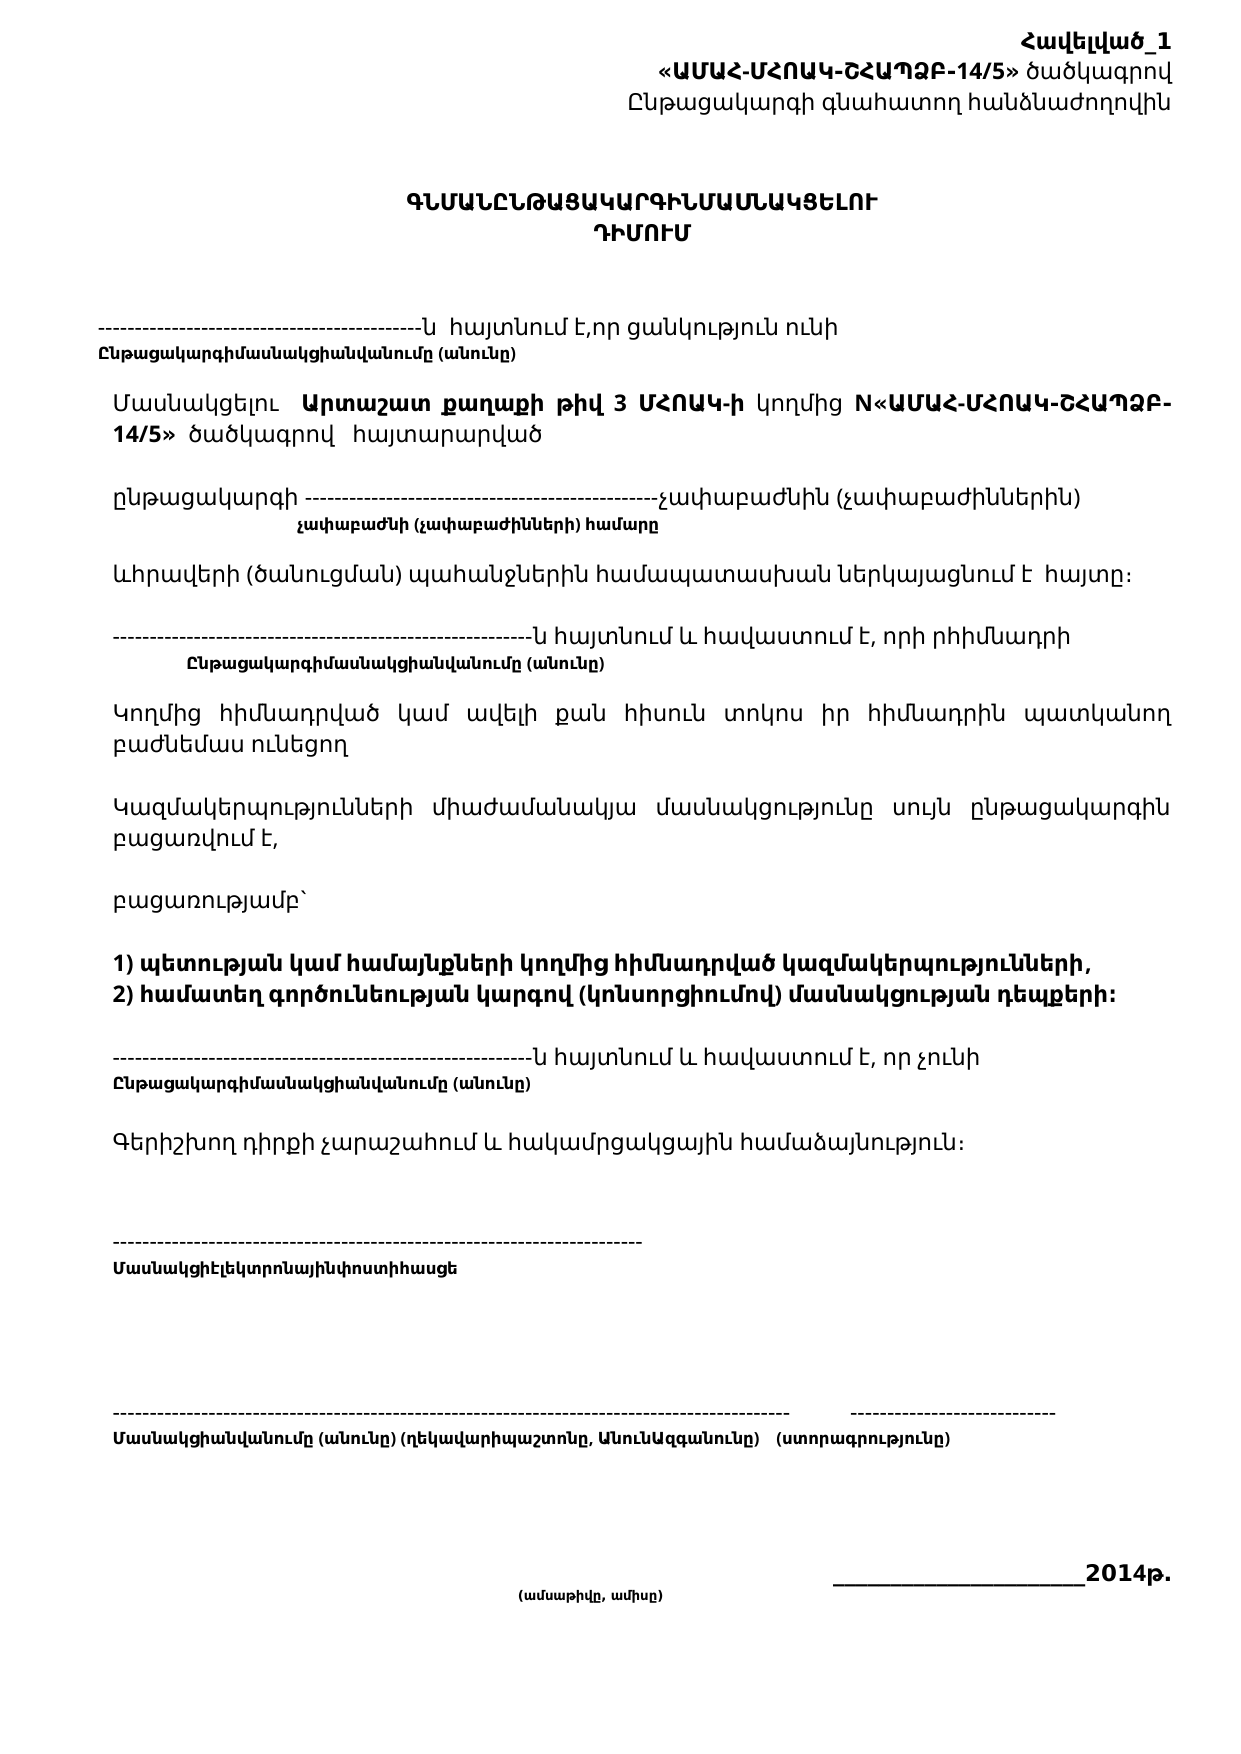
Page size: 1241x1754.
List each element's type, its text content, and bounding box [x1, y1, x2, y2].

text Գերիշխող դիրքի չարաշահում և հակամրցակցային համաձայնություն։ [112, 1126, 1172, 1157]
subtitle Հավելված_1 [112, 28, 1172, 55]
subtitle Ընթացակարգի գնահատող հանձնաժողովին [112, 86, 1172, 117]
text ---------------------------------------------------------ն հայտնում և հավաստում է, որ չունի [112, 1040, 1172, 1072]
text -------------------------------------------------------------------------------------------- ---------------------------- [112, 1395, 1172, 1427]
text (ամսաթիվը, ամիսը) [112, 1588, 1172, 1615]
text 1) պետության կամ համայնքների կողմից հիմնադրված կազմակերպությունների, [112, 947, 1172, 978]
text Ընթացակարգիմասնակցիանվանումը (անունը) [112, 651, 1172, 674]
text Մասնակցիանվանումը (անունը) (ղեկավարիպաշտոնը, ԱնունԱզգանունը) (ստորագրությունը) [112, 1427, 1172, 1449]
text ______________________2014թ. [112, 1557, 1172, 1588]
text ------------------------------------------------------------------------ [112, 1225, 1172, 1256]
text ԴԻՄՈՒՄ [112, 217, 1172, 248]
text Ընթացակարգիմասնակցիանվանումը (անունը) [112, 1072, 1172, 1094]
text Ընթացակարգիմասնակցիանվանումը (անունը) [98, 342, 1172, 364]
text բացառությամբ` [112, 884, 1172, 915]
text ---------------------------------------------------------ն հայտնում և հավաստում է, որի րհիմնադրի [112, 620, 1172, 651]
text չափաբաժնի (չափաբաժինների) համարը [112, 512, 1172, 535]
text Մասնակցիէլեկտրոնայինփոստիհասցե [112, 1256, 1172, 1279]
text Մասնակցելու Արտաշատ քաղաքի թիվ 3 ՄՀՈԱԿ-ի կողմից N«ԱՄԱՀ-ՄՀՈԱԿ-ՇՀԱՊՁԲ-14/5» ծածկագրով հայտարարված [112, 387, 1172, 449]
text --------------------------------------------ն հայտնում է,որ ցանկություն ունի [98, 310, 1172, 342]
text ընթացակարգի ------------------------------------------------չափաբաժնին (չափաբաժիններին) [112, 481, 1172, 512]
subtitle «ԱՄԱՀ-ՄՀՈԱԿ-ՇՀԱՊՁԲ-14/5» ծածկագրով [112, 55, 1172, 86]
text ԳՆՄԱՆԸՆԹԱՑԱԿԱՐԳԻՆՄԱՍՆԱԿՑԵԼՈՒ [112, 185, 1172, 217]
text ևհրավերի (ծանուցման) պահանջներին համապատասխան ներկայացնում է հայտը։ [112, 557, 1172, 589]
text 2) համատեղ գործունեության կարգով (կոնսորցիումով) մասնակցության դեպքերի։ [112, 978, 1172, 1009]
text Կողմից հիմնադրված կամ ավելի քան հիսուն տոկոս իր հիմնադրին պատկանող բաժնեմաս ունեցող [112, 697, 1172, 759]
text Կազմակերպությունների միաժամանակյա մասնակցությունը սույն ընթացակարգին բացառվում է, [112, 790, 1172, 853]
